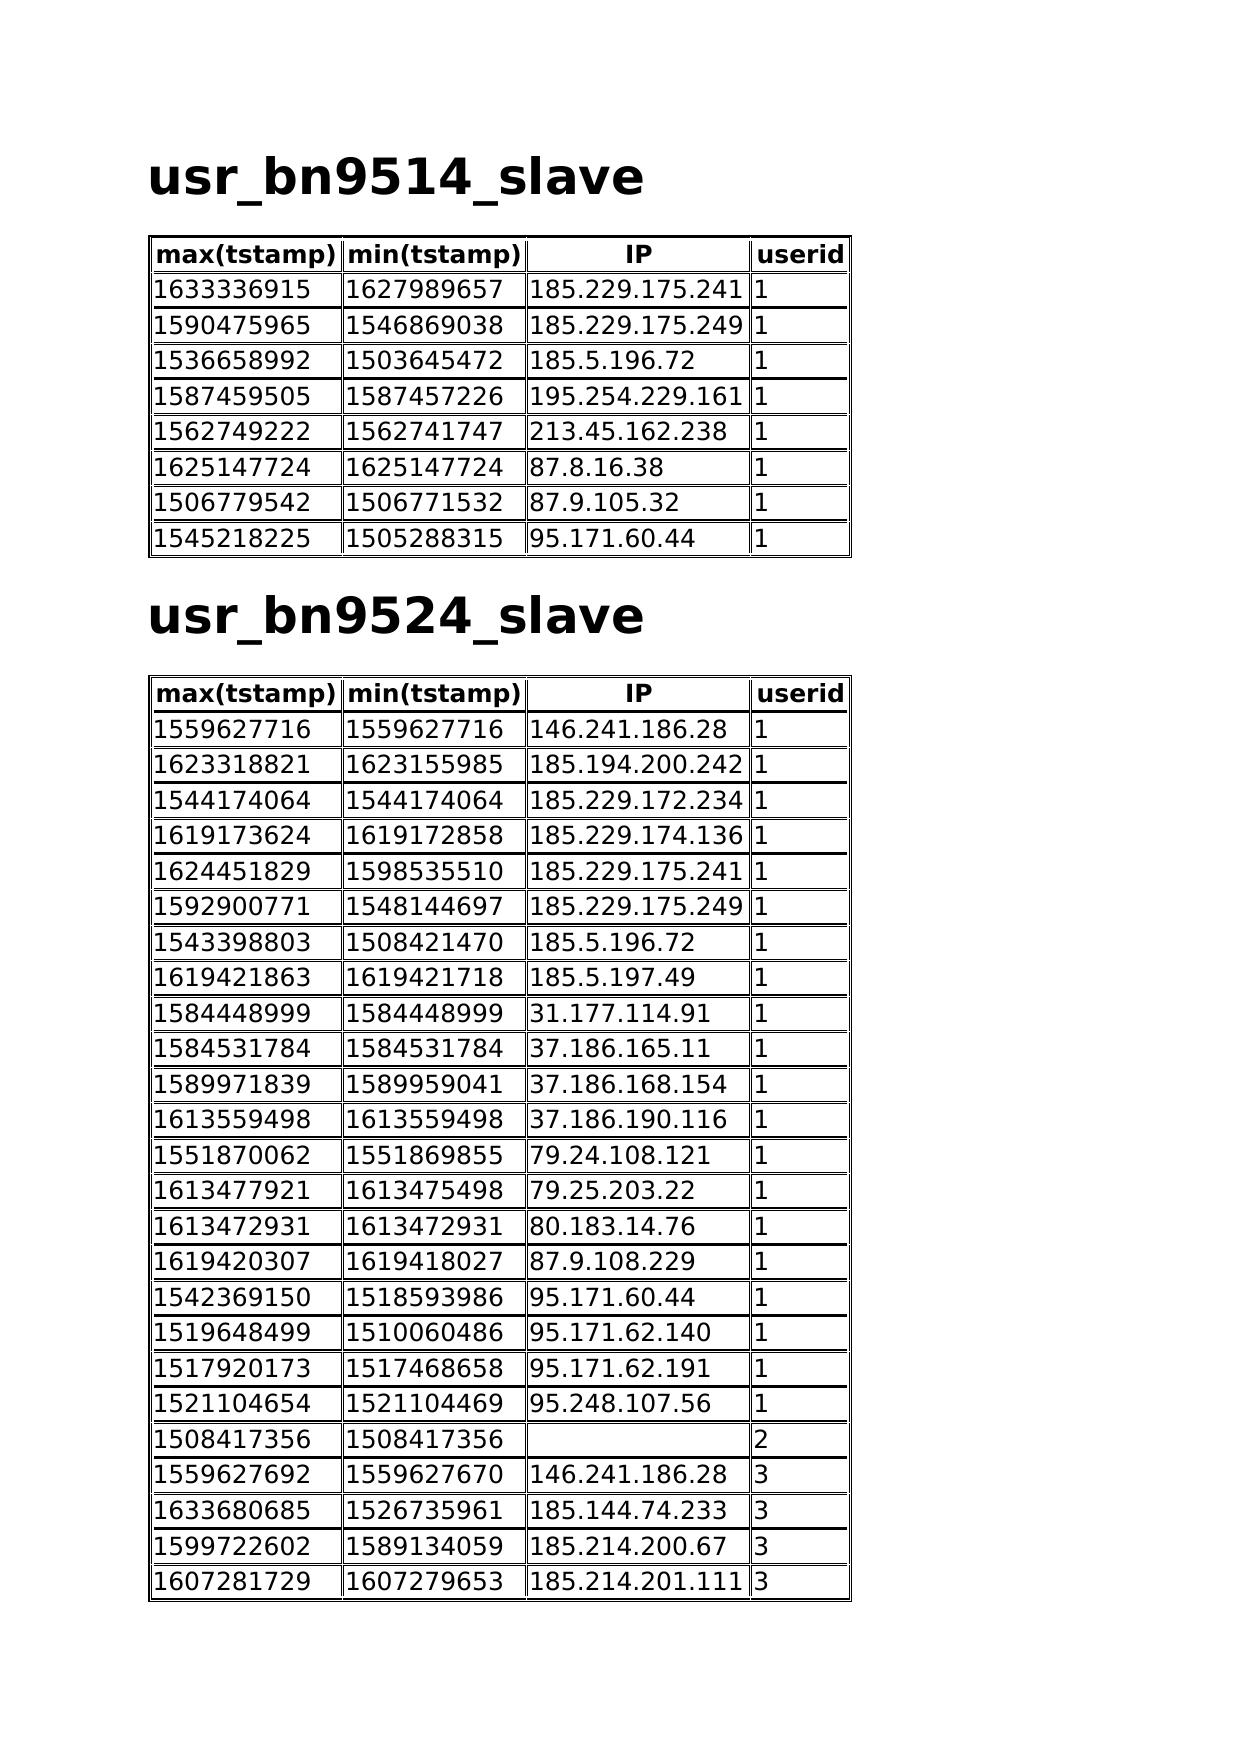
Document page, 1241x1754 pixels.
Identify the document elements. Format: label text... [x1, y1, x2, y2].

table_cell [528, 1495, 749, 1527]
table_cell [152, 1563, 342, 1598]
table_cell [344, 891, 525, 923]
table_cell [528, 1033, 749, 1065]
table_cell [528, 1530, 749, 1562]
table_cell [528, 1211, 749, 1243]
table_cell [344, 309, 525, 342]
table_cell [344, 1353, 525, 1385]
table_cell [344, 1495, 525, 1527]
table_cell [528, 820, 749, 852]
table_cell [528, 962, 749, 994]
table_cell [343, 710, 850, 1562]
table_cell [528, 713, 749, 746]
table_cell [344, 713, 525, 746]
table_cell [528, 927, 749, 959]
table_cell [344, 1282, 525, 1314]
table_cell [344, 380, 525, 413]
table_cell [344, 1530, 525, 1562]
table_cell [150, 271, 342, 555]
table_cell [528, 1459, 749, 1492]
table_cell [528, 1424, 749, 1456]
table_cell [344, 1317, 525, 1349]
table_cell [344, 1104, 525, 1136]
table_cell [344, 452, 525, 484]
text usr_bn9524_slave [148, 587, 1093, 645]
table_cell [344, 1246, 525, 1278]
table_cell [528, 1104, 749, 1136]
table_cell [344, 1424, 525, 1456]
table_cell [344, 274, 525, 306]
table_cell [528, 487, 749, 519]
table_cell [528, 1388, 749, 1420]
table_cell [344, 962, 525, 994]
text usr_bn9514_slave [148, 148, 1093, 206]
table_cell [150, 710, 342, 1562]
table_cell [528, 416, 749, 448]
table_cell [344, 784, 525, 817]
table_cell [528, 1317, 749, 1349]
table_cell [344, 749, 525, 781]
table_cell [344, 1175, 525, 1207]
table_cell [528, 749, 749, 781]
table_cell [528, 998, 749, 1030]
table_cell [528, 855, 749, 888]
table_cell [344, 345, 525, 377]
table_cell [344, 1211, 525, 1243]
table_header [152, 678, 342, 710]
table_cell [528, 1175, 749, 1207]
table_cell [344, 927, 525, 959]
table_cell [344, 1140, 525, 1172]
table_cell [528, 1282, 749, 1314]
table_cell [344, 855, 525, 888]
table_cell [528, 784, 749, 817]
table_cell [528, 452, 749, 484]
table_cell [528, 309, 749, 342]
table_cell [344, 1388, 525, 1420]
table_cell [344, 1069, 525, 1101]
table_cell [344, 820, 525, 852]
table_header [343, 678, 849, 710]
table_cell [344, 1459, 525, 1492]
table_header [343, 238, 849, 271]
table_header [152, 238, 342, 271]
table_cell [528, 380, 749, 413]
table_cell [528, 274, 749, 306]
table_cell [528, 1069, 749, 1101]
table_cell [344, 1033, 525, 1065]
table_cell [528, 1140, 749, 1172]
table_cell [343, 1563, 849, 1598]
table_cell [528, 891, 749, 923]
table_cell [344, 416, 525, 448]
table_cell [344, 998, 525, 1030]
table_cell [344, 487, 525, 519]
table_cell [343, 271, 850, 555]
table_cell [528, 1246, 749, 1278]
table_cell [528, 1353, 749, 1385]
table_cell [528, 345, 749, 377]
